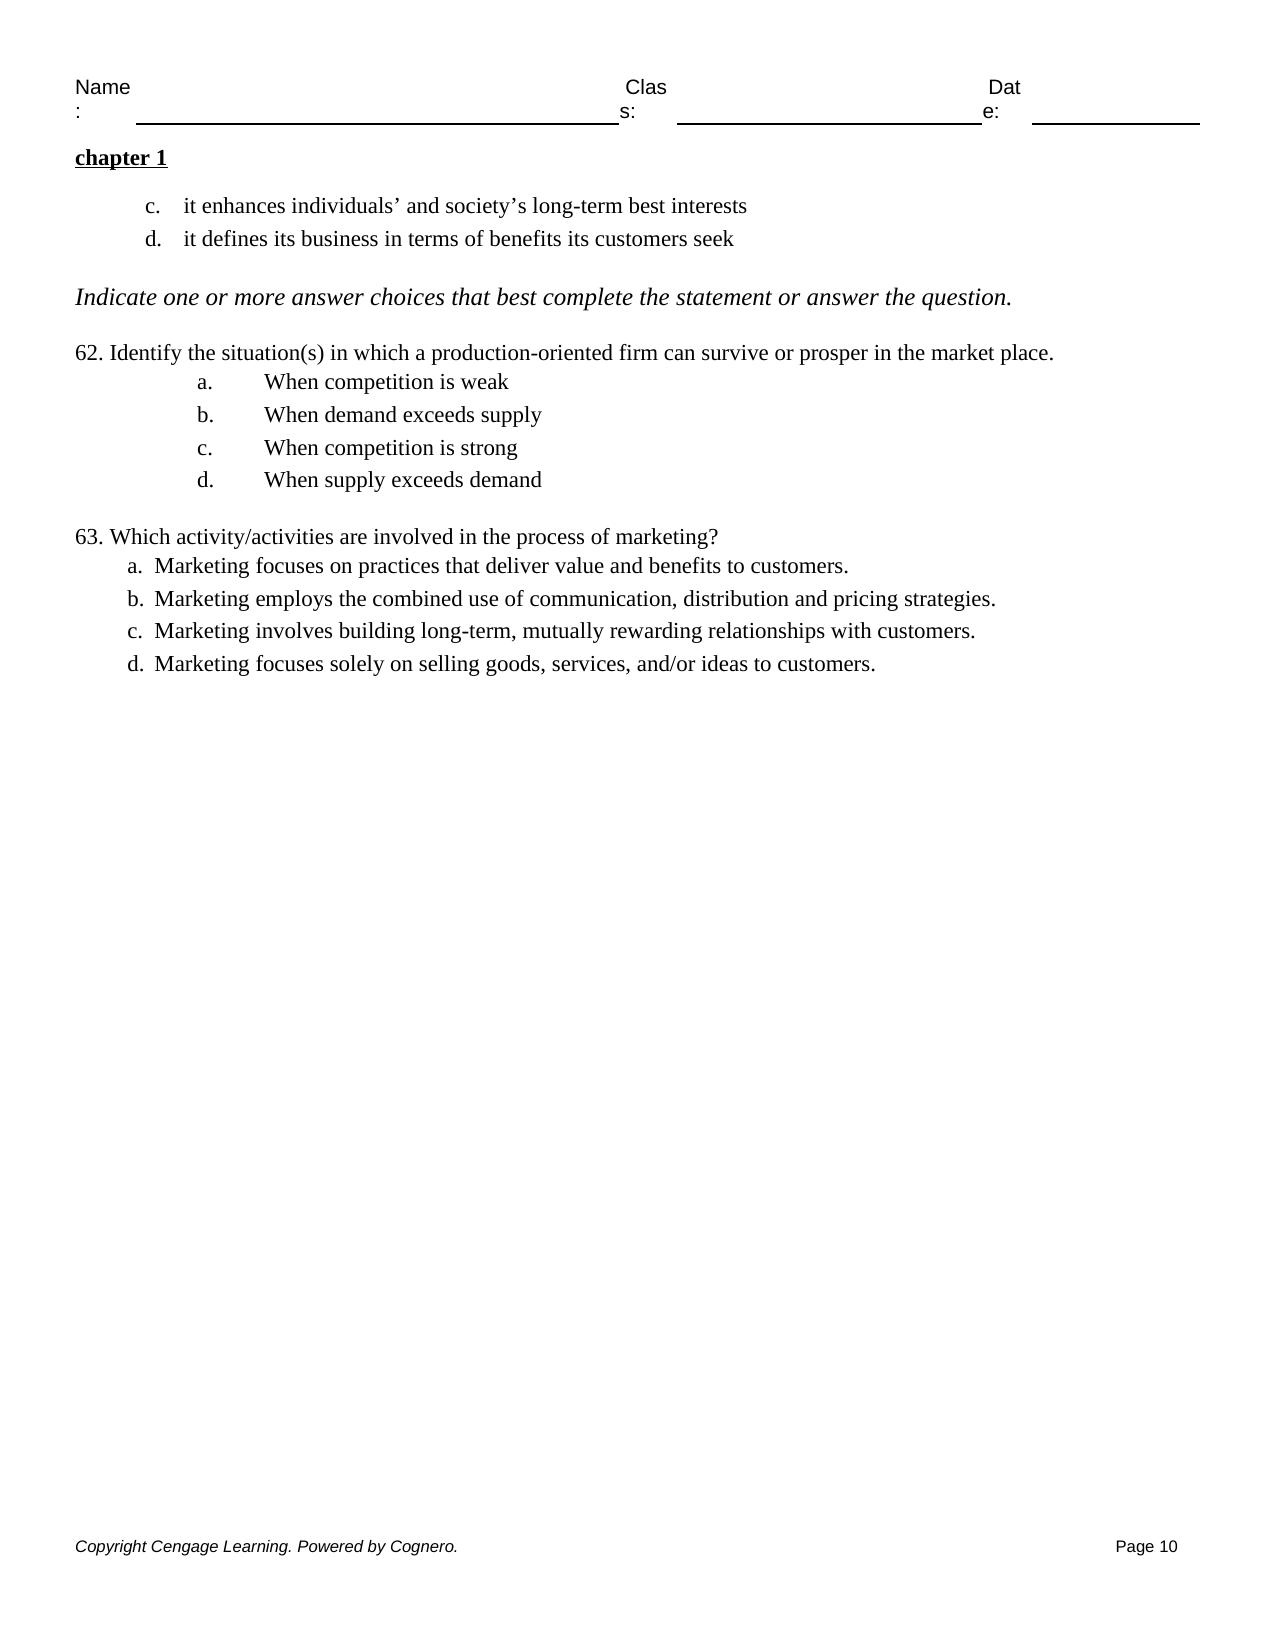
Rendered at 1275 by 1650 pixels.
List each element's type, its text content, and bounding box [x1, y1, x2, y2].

table_header 63. Which activity/activities are involved in the process of marketing? [75, 523, 1200, 679]
table_header 62. Identify the situation(s) in which a production-oriented firm can survive or prosper in the market place. [75, 339, 1200, 496]
table_header Indicate one or more answer choices that best complete the statement or answer the question. [75, 282, 1200, 310]
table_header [75, 189, 1200, 254]
